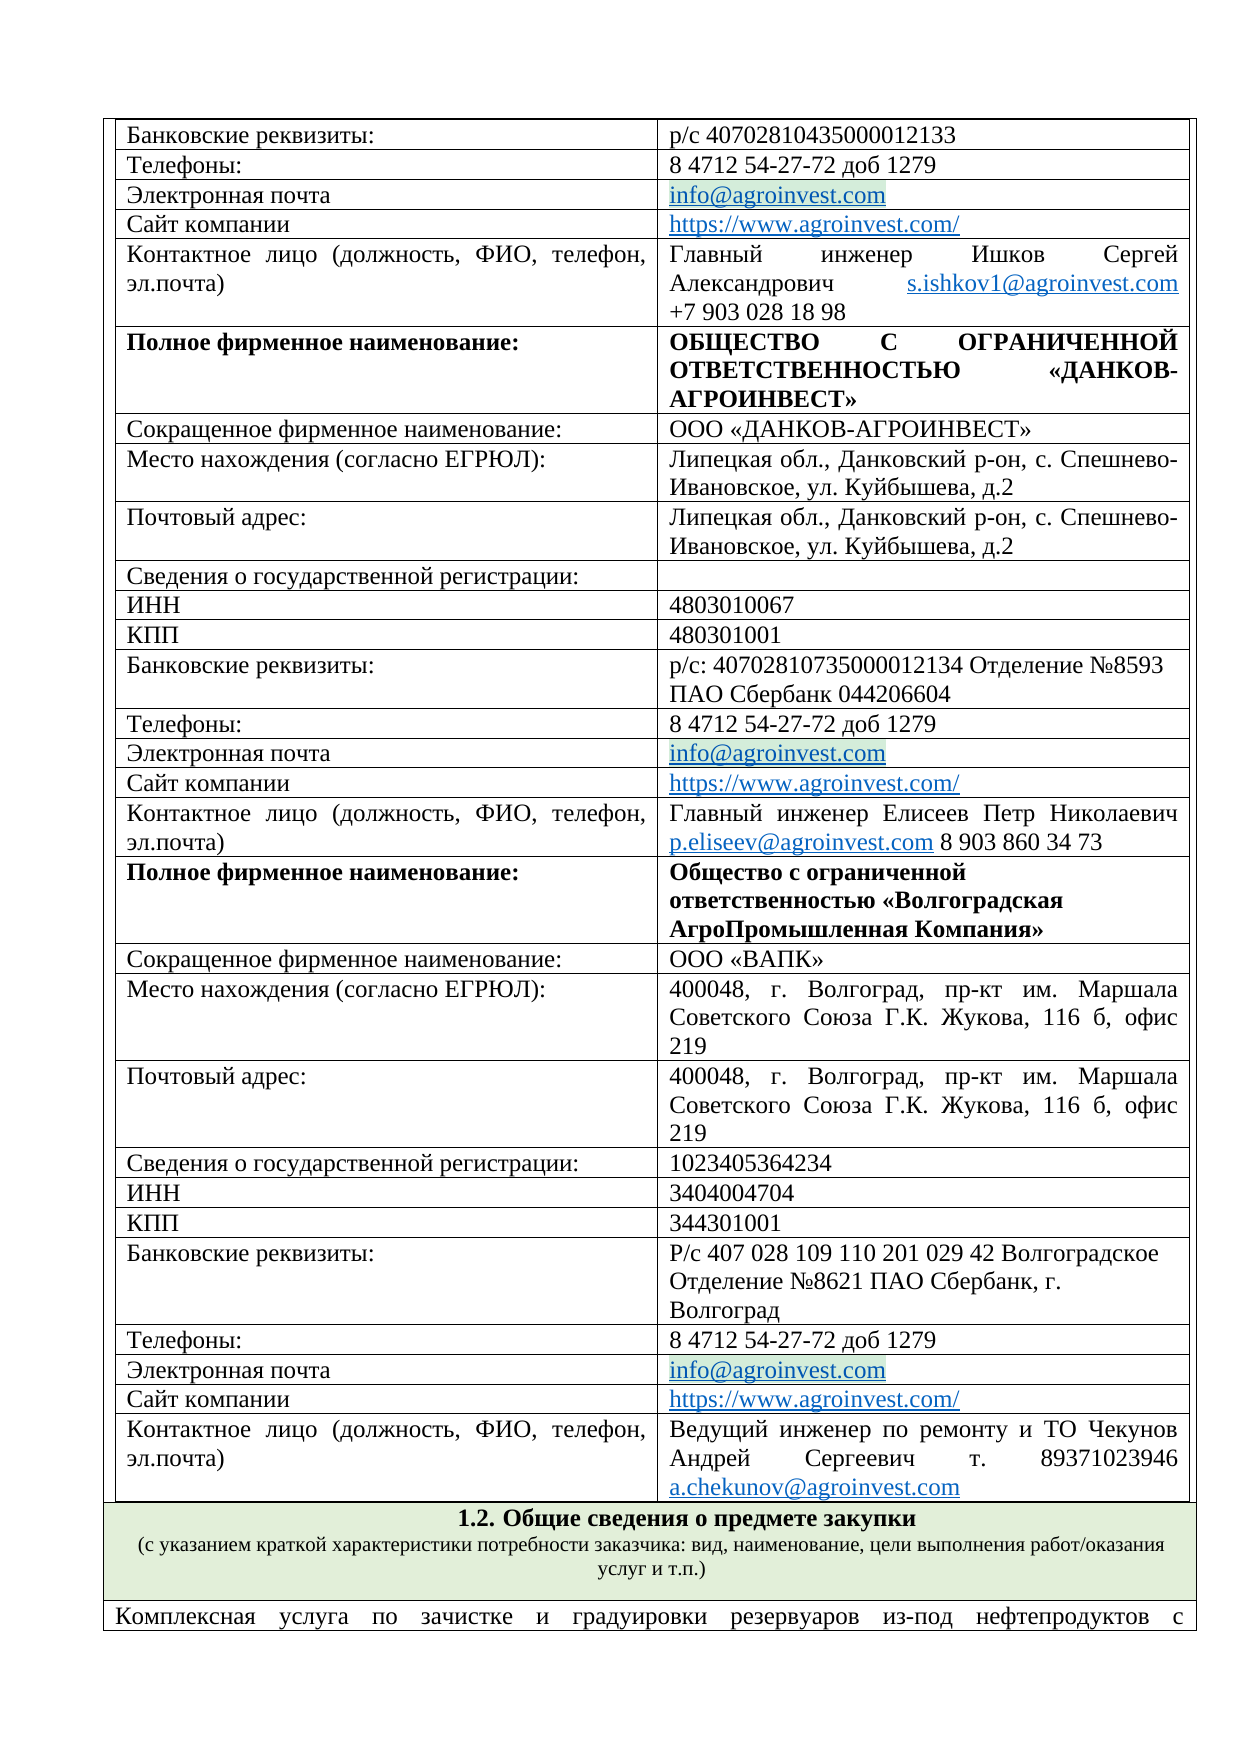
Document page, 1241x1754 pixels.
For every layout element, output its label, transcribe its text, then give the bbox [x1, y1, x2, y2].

table_cell [658, 709, 1189, 738]
table_cell [116, 1325, 657, 1354]
table_cell [116, 327, 657, 413]
table_cell [116, 1148, 657, 1177]
table_cell [658, 414, 1189, 443]
table_cell [658, 1208, 1189, 1237]
table_cell [116, 180, 657, 209]
table_cell [116, 857, 657, 943]
table_cell [116, 239, 657, 326]
table_cell [658, 1238, 1189, 1324]
table_cell [956, 120, 1189, 149]
table_cell [658, 150, 1189, 179]
table_cell [116, 1061, 657, 1147]
table_cell [116, 650, 657, 708]
table_cell [116, 210, 657, 238]
table_cell [116, 974, 657, 1060]
table_cell [658, 620, 1189, 649]
table_cell [116, 1355, 657, 1384]
table_cell [658, 768, 1189, 797]
table_cell [116, 739, 657, 767]
table_cell Общие сведения о предмете закупки (с указанием краткой характеристики потребности заказчика: вид, наименование, цели выполнения работ/оказания услуг и т.п.) [104, 1503, 1196, 1600]
table_cell [116, 120, 657, 149]
table_cell [658, 1148, 1189, 1177]
table_cell [1190, 119, 1196, 1502]
table_cell [116, 1178, 657, 1207]
table_cell [116, 1414, 657, 1501]
table_cell [116, 620, 657, 649]
table_cell [658, 1355, 1189, 1384]
table_cell [658, 444, 1189, 501]
table_cell [116, 502, 657, 560]
table_cell [116, 944, 657, 973]
table_cell [658, 739, 669, 767]
table_cell [658, 1061, 1189, 1147]
table_cell [658, 327, 1189, 413]
table_cell [116, 414, 657, 443]
table_cell [658, 561, 1189, 590]
table_cell [658, 1414, 1189, 1501]
table_cell [658, 120, 669, 149]
table_cell [658, 857, 1189, 943]
table_cell [886, 739, 1189, 767]
table_cell [116, 1385, 657, 1413]
table_cell [658, 650, 700, 708]
table_cell [116, 150, 657, 179]
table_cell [104, 1601, 1196, 1630]
table_cell [658, 239, 1189, 326]
table_cell [658, 944, 1189, 973]
table_cell [116, 1208, 657, 1237]
table_cell [116, 709, 657, 738]
table_cell [116, 561, 657, 590]
table_cell [658, 210, 1189, 238]
table_cell [658, 180, 1189, 209]
table_cell [104, 119, 115, 1502]
table_cell [658, 798, 1189, 856]
table_cell [116, 768, 657, 797]
table_cell [116, 1238, 657, 1324]
table_cell [116, 444, 657, 501]
table_cell [951, 650, 1189, 708]
table_cell [658, 974, 1189, 1060]
table_cell [658, 591, 1189, 619]
table_cell [116, 798, 657, 856]
table_cell [658, 1178, 1189, 1207]
table_cell [658, 502, 1189, 560]
table_cell [116, 591, 657, 619]
table_cell [658, 1325, 1189, 1354]
table_cell [658, 1385, 1189, 1413]
